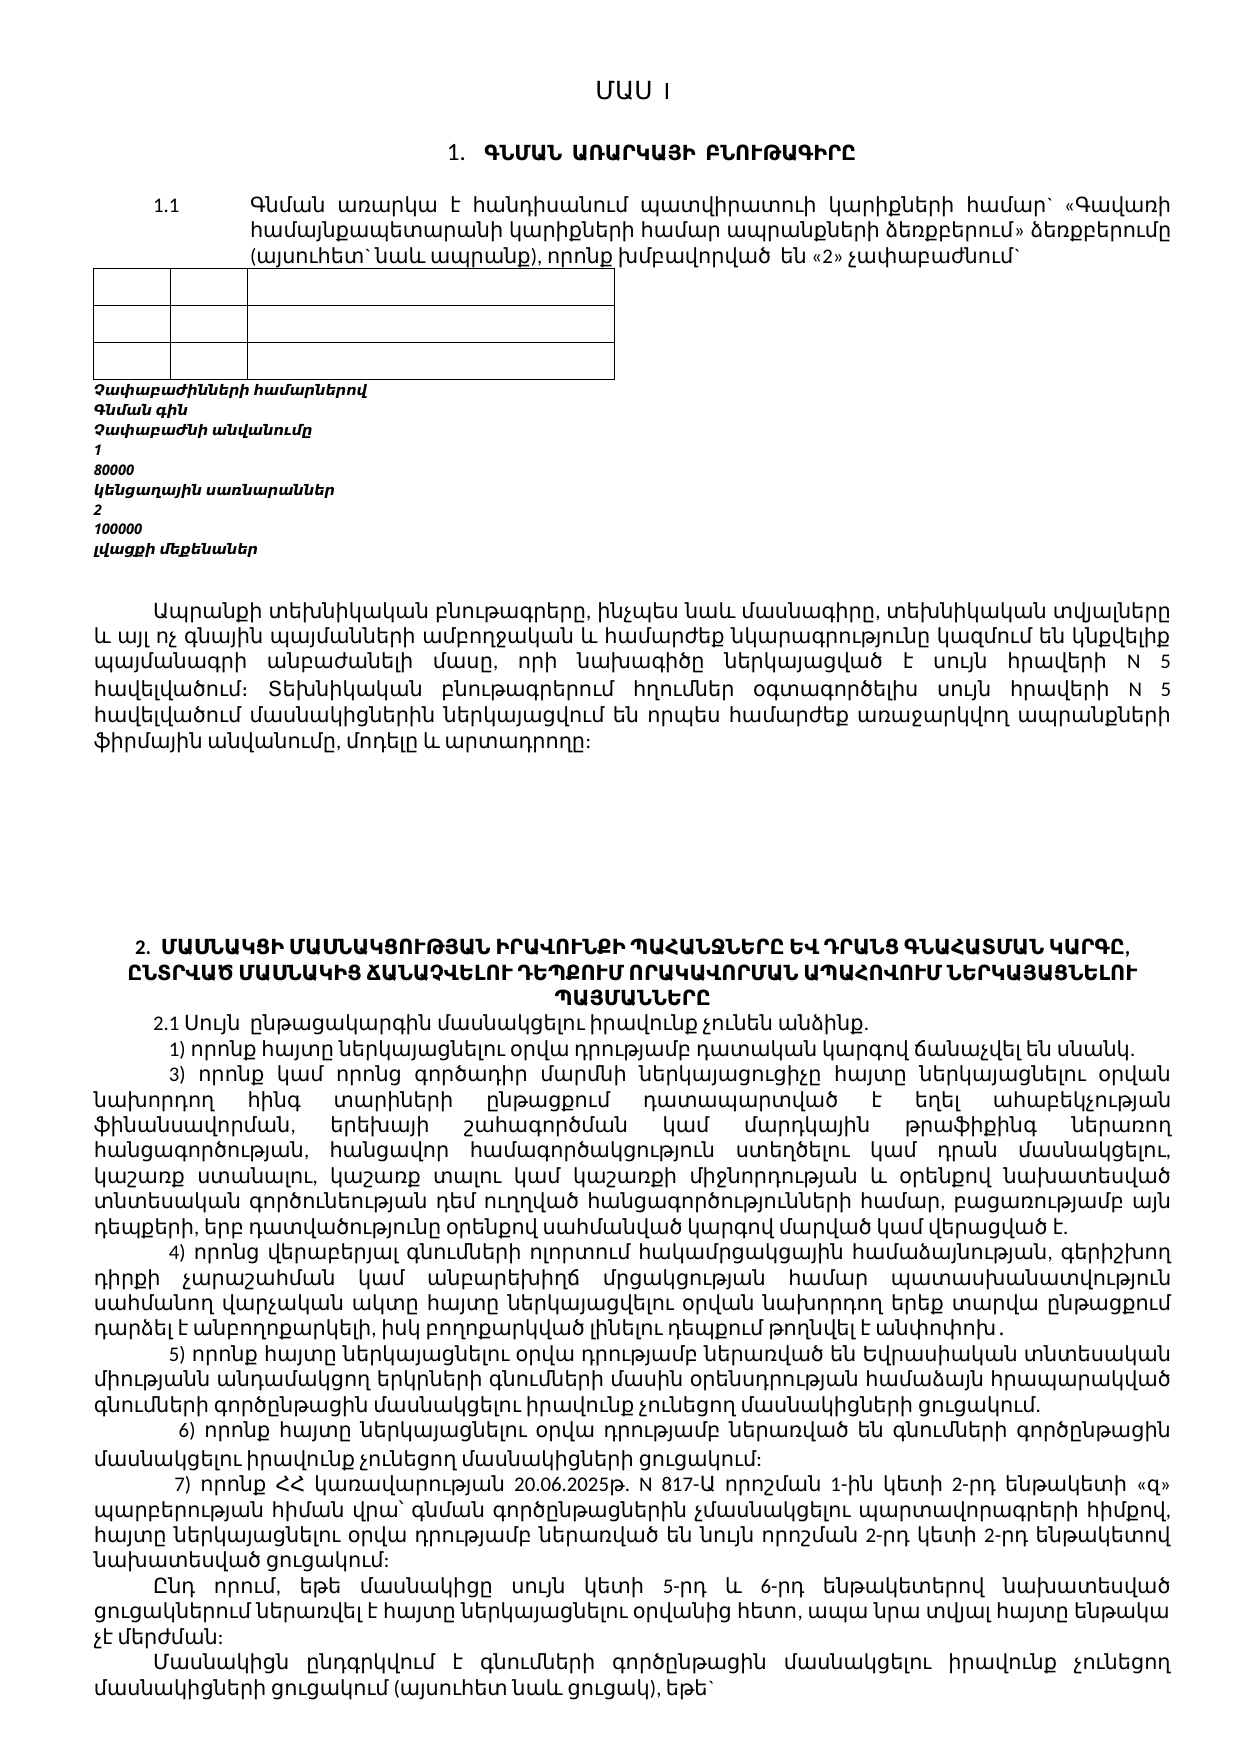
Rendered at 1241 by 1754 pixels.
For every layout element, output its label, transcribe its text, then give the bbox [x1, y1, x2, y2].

text Ապրանքի տեխնիկական բնութագրերը, ինչպես նաև մասնագիրը, տեխնիկական տվյալները և այլ ոչ գնային պայմանների ամբողջական և համարժեք նկարագրությունը կազմում են կնքվելիք պայմանագրի անբաժանելի մասը, որի նախագիծը ներկայացված է սույն հրավերի N 5 հավելվածում։ Տեխնիկական բնութագրերում հղումներ օգտագործելիս սույն հրավերի N 5 հավելվածում մասնակիցներին ներկայացվում են որպես համարժեք առաջարկվող ապրանքների ֆիրմային անվանումը, մոդելը և արտադրողը: [94, 598, 1171, 753]
text 7) որոնք ՀՀ կառավարության 20.06.2025թ. N 817-Ա որոշման 1-ին կետի 2-րդ ենթակետի «զ» պարբերության հիման վրա՝ գնման գործընթացներին չմասնակցելու պարտավորագրերի հիմքով, հայտը ներկայացնելու օրվա դրությամբ ներառված են նույն որոշման 2-րդ կետի 2-րդ ենթակետով նախատեսված ցուցակում: [94, 1471, 1171, 1573]
text 4) որոնց վերաբերյալ գնումների ոլորտում հակամրցակցային համաձայնության, գերիշխող դիրքի չարաշահման կամ անբարեխիղճ մրցակցության համար պատասխանատվություն սահմանող վարչական ակտը հայտը ներկայացվելու օրվան նախորդող երեք տարվա ընթացքում դարձել է անբողոքարկելի, իսկ բողոքարկված լինելու դեպքում թողնվել է անփոփոխ․ [94, 1239, 1171, 1341]
text ՄԱՍ I [94, 75, 1171, 106]
text 2. ՄԱՍՆԱԿՑԻ ՄԱՍՆԱԿՑՈՒԹՅԱՆ ԻՐԱՎՈՒՆՔԻ ՊԱՀԱՆՋՆԵՐԸ ԵՎ ԴՐԱՆՑ ԳՆԱՀԱՏՄԱՆ ԿԱՐԳԸ, ԸՆՏՐՎԱԾ ՄԱՍՆԱԿԻՑ ՃԱՆԱՉՎԵԼՈՒ ԴԵՊՔՈՒՄ ՈՐԱԿԱՎՈՐՄԱՆ ԱՊԱՀՈՎՈՒՄ ՆԵՐԿԱՅԱՑՆԵԼՈՒ ՊԱՅՄԱՆՆԵՐԸ [94, 934, 1171, 1011]
text 2.1 Սույն ընթացակարգին մասնակցելու իրավունք չունեն անձինք. [94, 1011, 1171, 1036]
text Մասնակիցն ընդգրկվում է գնումների գործընթացին մասնակցելու իրավունք չունեցող մասնակիցների ցուցակում (այսուհետ նաև ցուցակ), եթե` [94, 1649, 1171, 1700]
subtitle Գնման առարկա է հանդիսանում պատվիրատուի կարիքների համար` «Գավառի համայնքապետարանի կարիքների համար ապրանքների ձեռքբերում» ձեռքբերումը (այսուհետ` նաև ապրանք), որոնք խմբավորված են «2» չափաբաժնում` [153, 192, 1171, 268]
text 5) որոնք հայտը ներկայացնելու օրվա դրությամբ ներառված են Եվրասիական տնտեսական միությանն անդամակցող երկրների գնումների մասին օրենսդրության համաձայն հրապարակված գնումների գործընթացին մասնակցելու իրավունք չունեցող մասնակիցների ցուցակում. [94, 1341, 1171, 1417]
list ԳՆՄԱՆ ԱՌԱՐԿԱՅԻ ԲՆՈՒԹԱԳԻՐԸ [131, 136, 1171, 167]
text 6) որոնք հայտը ներկայացնելու օրվա դրությամբ ներառված են գնումների գործընթացին մասնակցելու իրավունք չունեցող մասնակիցների ցուցակում: [94, 1417, 1171, 1471]
text 3) որոնք կամ որոնց գործադիր մարմնի ներկայացուցիչը հայտը ներկայացնելու օրվան նախորդող հինգ տարիների ընթացքում դատապարտված է եղել ահաբեկչության ֆինանսավորման, երեխայի շահագործման կամ մարդկային թրաֆիքինգ ներառող հանցագործության, հանցավոր համագործակցություն ստեղծելու կամ դրան մասնակցելու, կաշառք ստանալու, կաշառք տալու կամ կաշառքի միջնորդության և օրենքով նախատեսված տնտեսական գործունեության դեմ ուղղված հանցագործությունների համար, բացառությամբ այն դեպքերի, երբ դատվածությունը օրենքով սահմանված կարգով մարված կամ վերացված է. [94, 1061, 1171, 1239]
text 1) որոնք հայտը ներկայացնելու օրվա դրությամբ դատական կարգով ճանաչվել են սնանկ. [94, 1036, 1171, 1061]
text Ընդ որում, եթե մասնակիցը սույն կետի 5-րդ և 6-րդ ենթակետերով նախատեսված ցուցակներում ներառվել է հայտը ներկայացնելու օրվանից հետո, ապա նրա տվյալ հայտը ենթակա չէ մերժման: [94, 1573, 1171, 1649]
